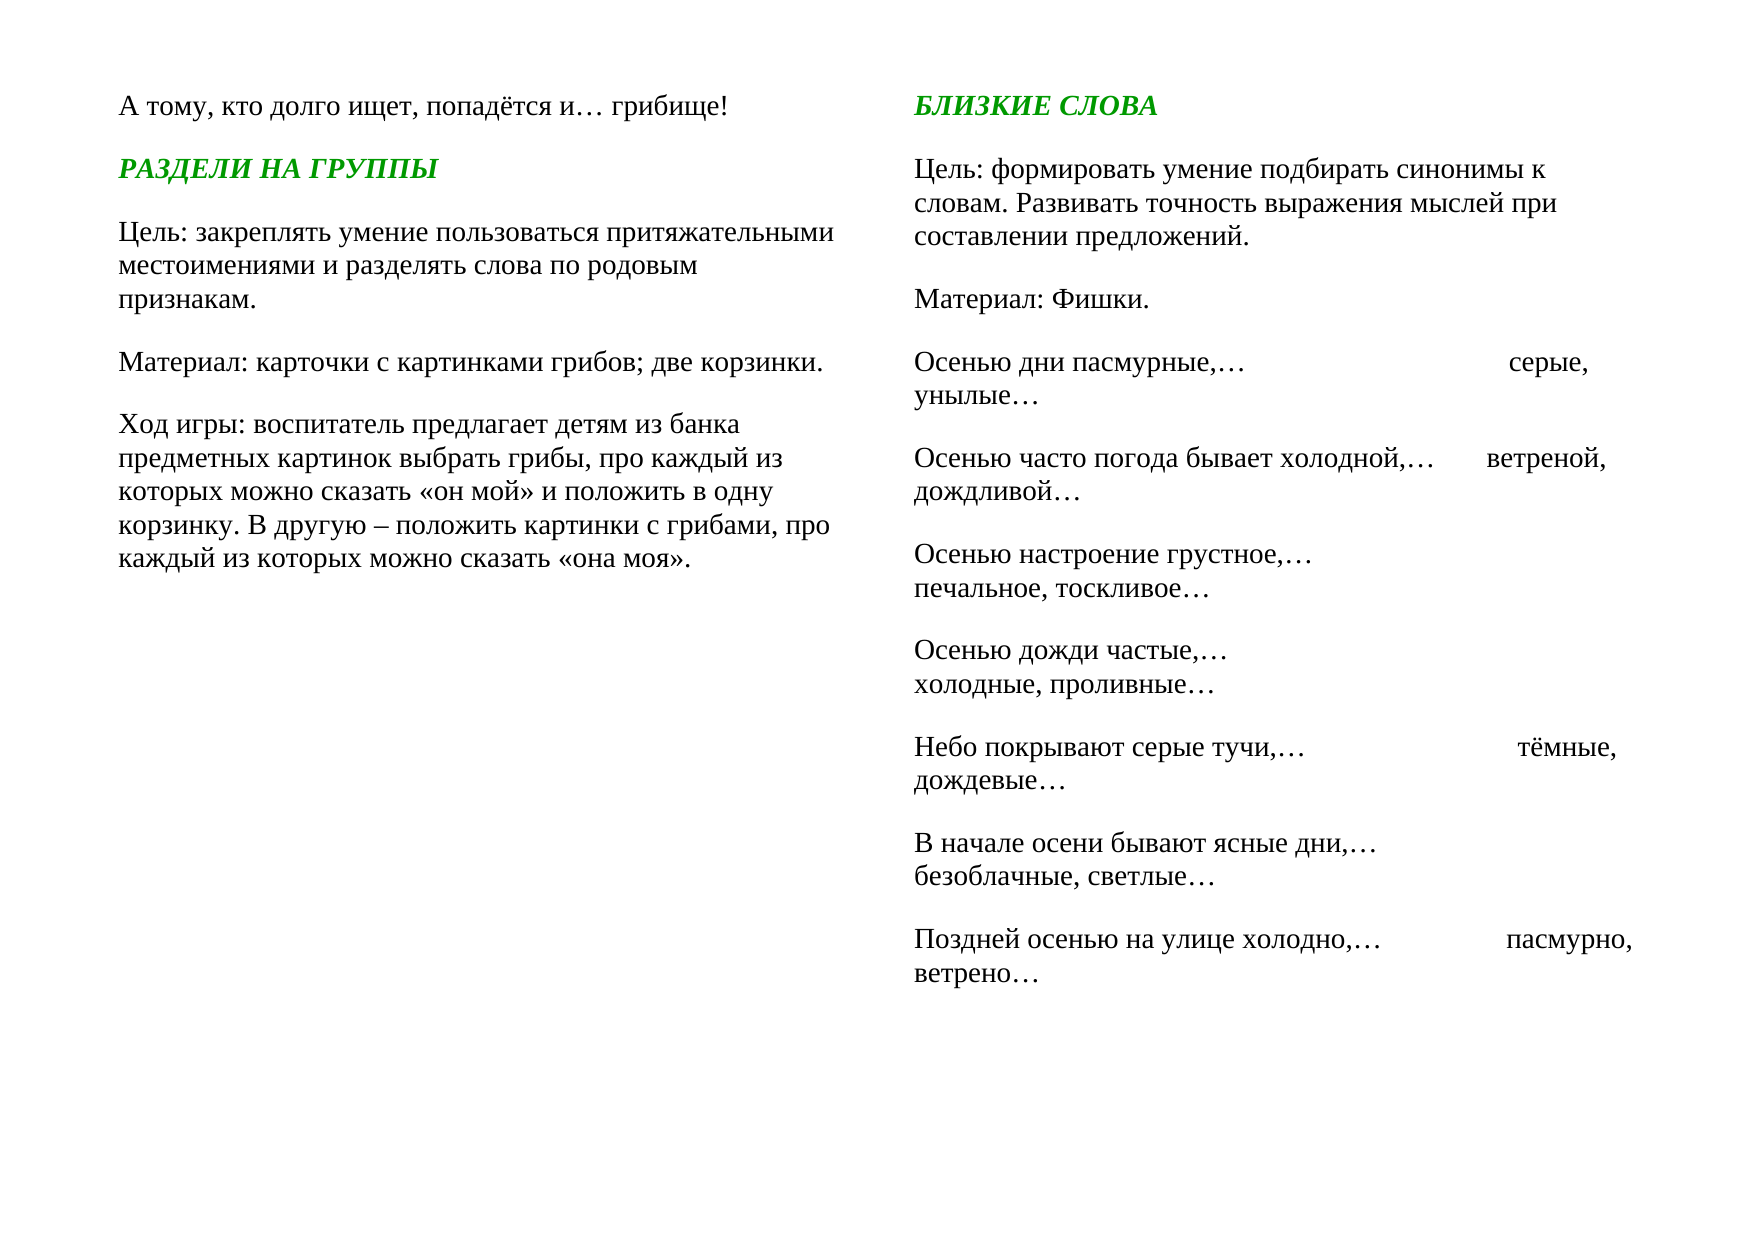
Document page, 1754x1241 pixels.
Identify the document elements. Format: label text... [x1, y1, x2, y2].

text Материал: карточки с картинками грибов; две корзинки. [118, 344, 840, 377]
text Осенью дни пасмурные,… серые, унылые… [914, 344, 1636, 411]
text А тому, кто долго ищет, попадётся и… грибище! [118, 88, 840, 122]
text Цель: закреплять умение пользоваться притяжательными местоимениями и разделять слова по родовым признакам. [118, 214, 840, 314]
text Осенью настроение грустное,… печальное, тоскливое… [914, 536, 1636, 603]
text Материал: Фишки. [914, 281, 1636, 314]
text Небо покрывают серые тучи,… тёмные, дождевые… [914, 729, 1636, 796]
text Ход игры: воспитатель предлагает детям из банка предметных картинок выбрать грибы, про каждый из которых можно сказать «он мой» и положить в одну корзинку. В другую – положить картинки с грибами, про каждый из которых можно сказать «она моя». [118, 406, 840, 574]
text Осенью дожди частые,… холодные, проливные… [914, 632, 1636, 699]
text Поздней осенью на улице холодно,… пасмурно, ветрено… [914, 921, 1636, 988]
text Цель: формировать умение подбирать синонимы к словам. Развивать точность выражения мыслей при составлении предложений. [914, 151, 1636, 252]
text БЛИЗКИЕ СЛОВА [914, 88, 1636, 122]
text В начале осени бывают ясные дни,… безоблачные, светлые… [914, 825, 1636, 892]
text РАЗДЕЛИ НА ГРУППЫ [118, 151, 840, 185]
text Осенью часто погода бывает холодной,… ветреной, дождливой… [914, 440, 1636, 507]
